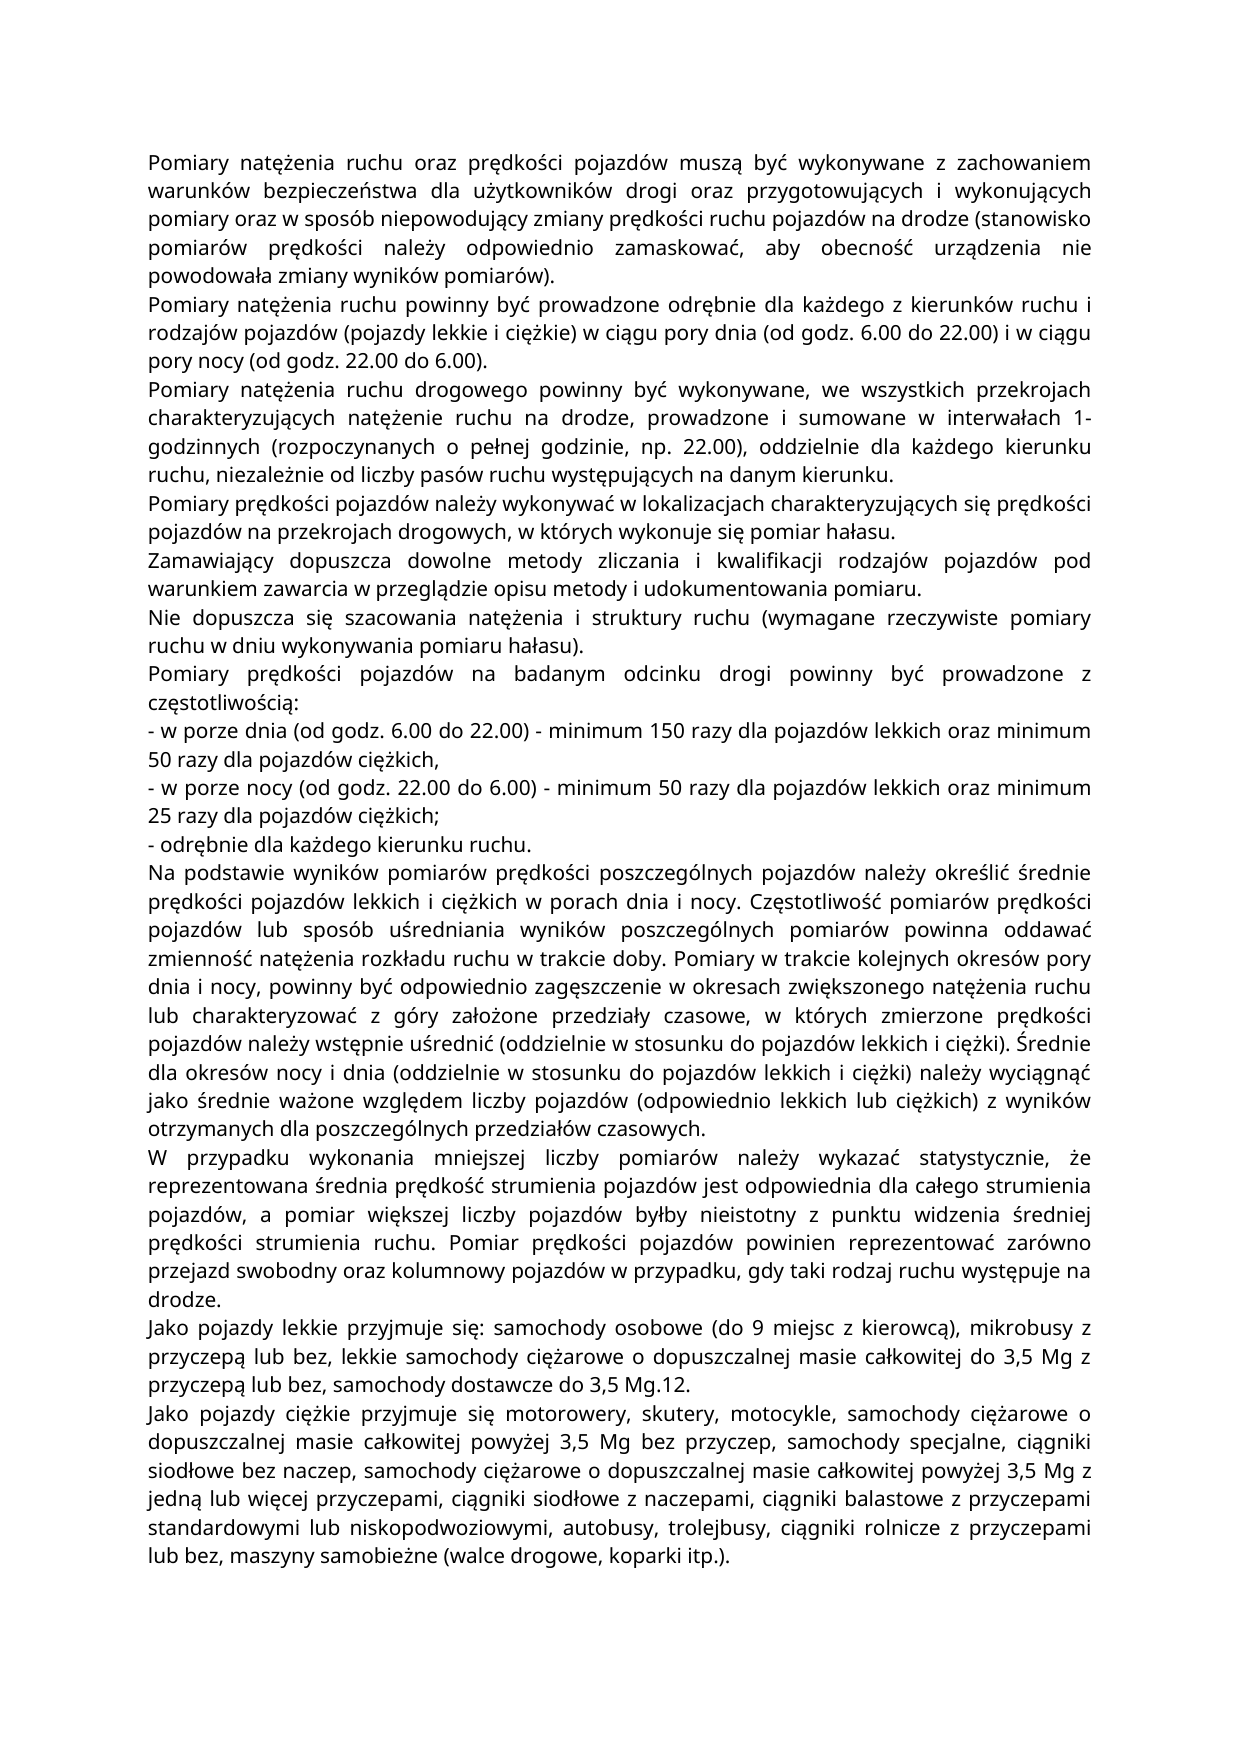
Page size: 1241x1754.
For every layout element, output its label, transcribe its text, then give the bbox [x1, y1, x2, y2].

text Pomiary prędkości pojazdów należy wykonywać w lokalizacjach charakteryzujących się prędkości pojazdów na przekrojach drogowych, w których wykonuje się pomiar hałasu. [148, 489, 1093, 546]
text Pomiary prędkości pojazdów na badanym odcinku drogi powinny być prowadzone z częstotliwością: [148, 659, 1093, 716]
text Jako pojazdy ciężkie przyjmuje się motorowery, skutery, motocykle, samochody ciężarowe o dopuszczalnej masie całkowitej powyżej 3,5 Mg bez przyczep, samochody specjalne, ciągniki siodłowe bez naczep, samochody ciężarowe o dopuszczalnej masie całkowitej powyżej 3,5 Mg z jedną lub więcej przyczepami, ciągniki siodłowe z naczepami, ciągniki balastowe z przyczepami standardowymi lub niskopodwoziowymi, autobusy, trolejbusy, ciągniki rolnicze z przyczepami lub bez, maszyny samobieżne (walce drogowe, koparki itp.). [148, 1399, 1093, 1569]
text Jako pojazdy lekkie przyjmuje się: samochody osobowe (do 9 miejsc z kierowcą), mikrobusy z przyczepą lub bez, lekkie samochody ciężarowe o dopuszczalnej masie całkowitej do 3,5 Mg z przyczepą lub bez, samochody dostawcze do 3,5 Mg.12. [148, 1313, 1093, 1399]
text Nie dopuszcza się szacowania natężenia i struktury ruchu (wymagane rzeczywiste pomiary ruchu w dniu wykonywania pomiaru hałasu). [148, 603, 1093, 659]
text Pomiary natężenia ruchu oraz prędkości pojazdów muszą być wykonywane z zachowaniem warunków bezpieczeństwa dla użytkowników drogi oraz przygotowujących i wykonujących pomiary oraz w sposób niepowodujący zmiany prędkości ruchu pojazdów na drodze (stanowisko pomiarów prędkości należy odpowiednio zamaskować, aby obecność urządzenia nie powodowała zmiany wyników pomiarów). [148, 148, 1093, 290]
text Pomiary natężenia ruchu drogowego powinny być wykonywane, we wszystkich przekrojach charakteryzujących natężenie ruchu na drodze, prowadzone i sumowane w interwałach 1- godzinnych (rozpoczynanych o pełnej godzinie, np. 22.00), oddzielnie dla każdego kierunku ruchu, niezależnie od liczby pasów ruchu występujących na danym kierunku. [148, 375, 1093, 489]
text - w porze dnia (od godz. 6.00 do 22.00) - minimum 150 razy dla pojazdów lekkich oraz minimum 50 razy dla pojazdów ciężkich, [148, 716, 1093, 773]
text W przypadku wykonania mniejszej liczby pomiarów należy wykazać statystycznie, że reprezentowana średnia prędkość strumienia pojazdów jest odpowiednia dla całego strumienia pojazdów, a pomiar większej liczby pojazdów byłby nieistotny z punktu widzenia średniej prędkości strumienia ruchu. Pomiar prędkości pojazdów powinien reprezentować zarówno przejazd swobodny oraz kolumnowy pojazdów w przypadku, gdy taki rodzaj ruchu występuje na drodze. [148, 1143, 1093, 1313]
text Pomiary natężenia ruchu powinny być prowadzone odrębnie dla każdego z kierunków ruchu i rodzajów pojazdów (pojazdy lekkie i ciężkie) w ciągu pory dnia (od godz. 6.00 do 22.00) i w ciągu pory nocy (od godz. 22.00 do 6.00). [148, 290, 1093, 375]
text Zamawiający dopuszcza dowolne metody zliczania i kwalifikacji rodzajów pojazdów pod warunkiem zawarcia w przeglądzie opisu metody i udokumentowania pomiaru. [148, 546, 1093, 603]
text - odrębnie dla każdego kierunku ruchu. [148, 830, 1093, 858]
text - w porze nocy (od godz. 22.00 do 6.00) - minimum 50 razy dla pojazdów lekkich oraz minimum 25 razy dla pojazdów ciężkich; [148, 773, 1093, 830]
text Na podstawie wyników pomiarów prędkości poszczególnych pojazdów należy określić średnie prędkości pojazdów lekkich i ciężkich w porach dnia i nocy. Częstotliwość pomiarów prędkości pojazdów lub sposób uśredniania wyników poszczególnych pomiarów powinna oddawać zmienność natężenia rozkładu ruchu w trakcie doby. Pomiary w trakcie kolejnych okresów pory dnia i nocy, powinny być odpowiednio zagęszczenie w okresach zwiększonego natężenia ruchu lub charakteryzować z góry założone przedziały czasowe, w których zmierzone prędkości pojazdów należy wstępnie uśrednić (oddzielnie w stosunku do pojazdów lekkich i ciężki). Średnie dla okresów nocy i dnia (oddzielnie w stosunku do pojazdów lekkich i ciężki) należy wyciągnąć jako średnie ważone względem liczby pojazdów (odpowiednio lekkich lub ciężkich) z wyników otrzymanych dla poszczególnych przedziałów czasowych. [148, 858, 1093, 1143]
